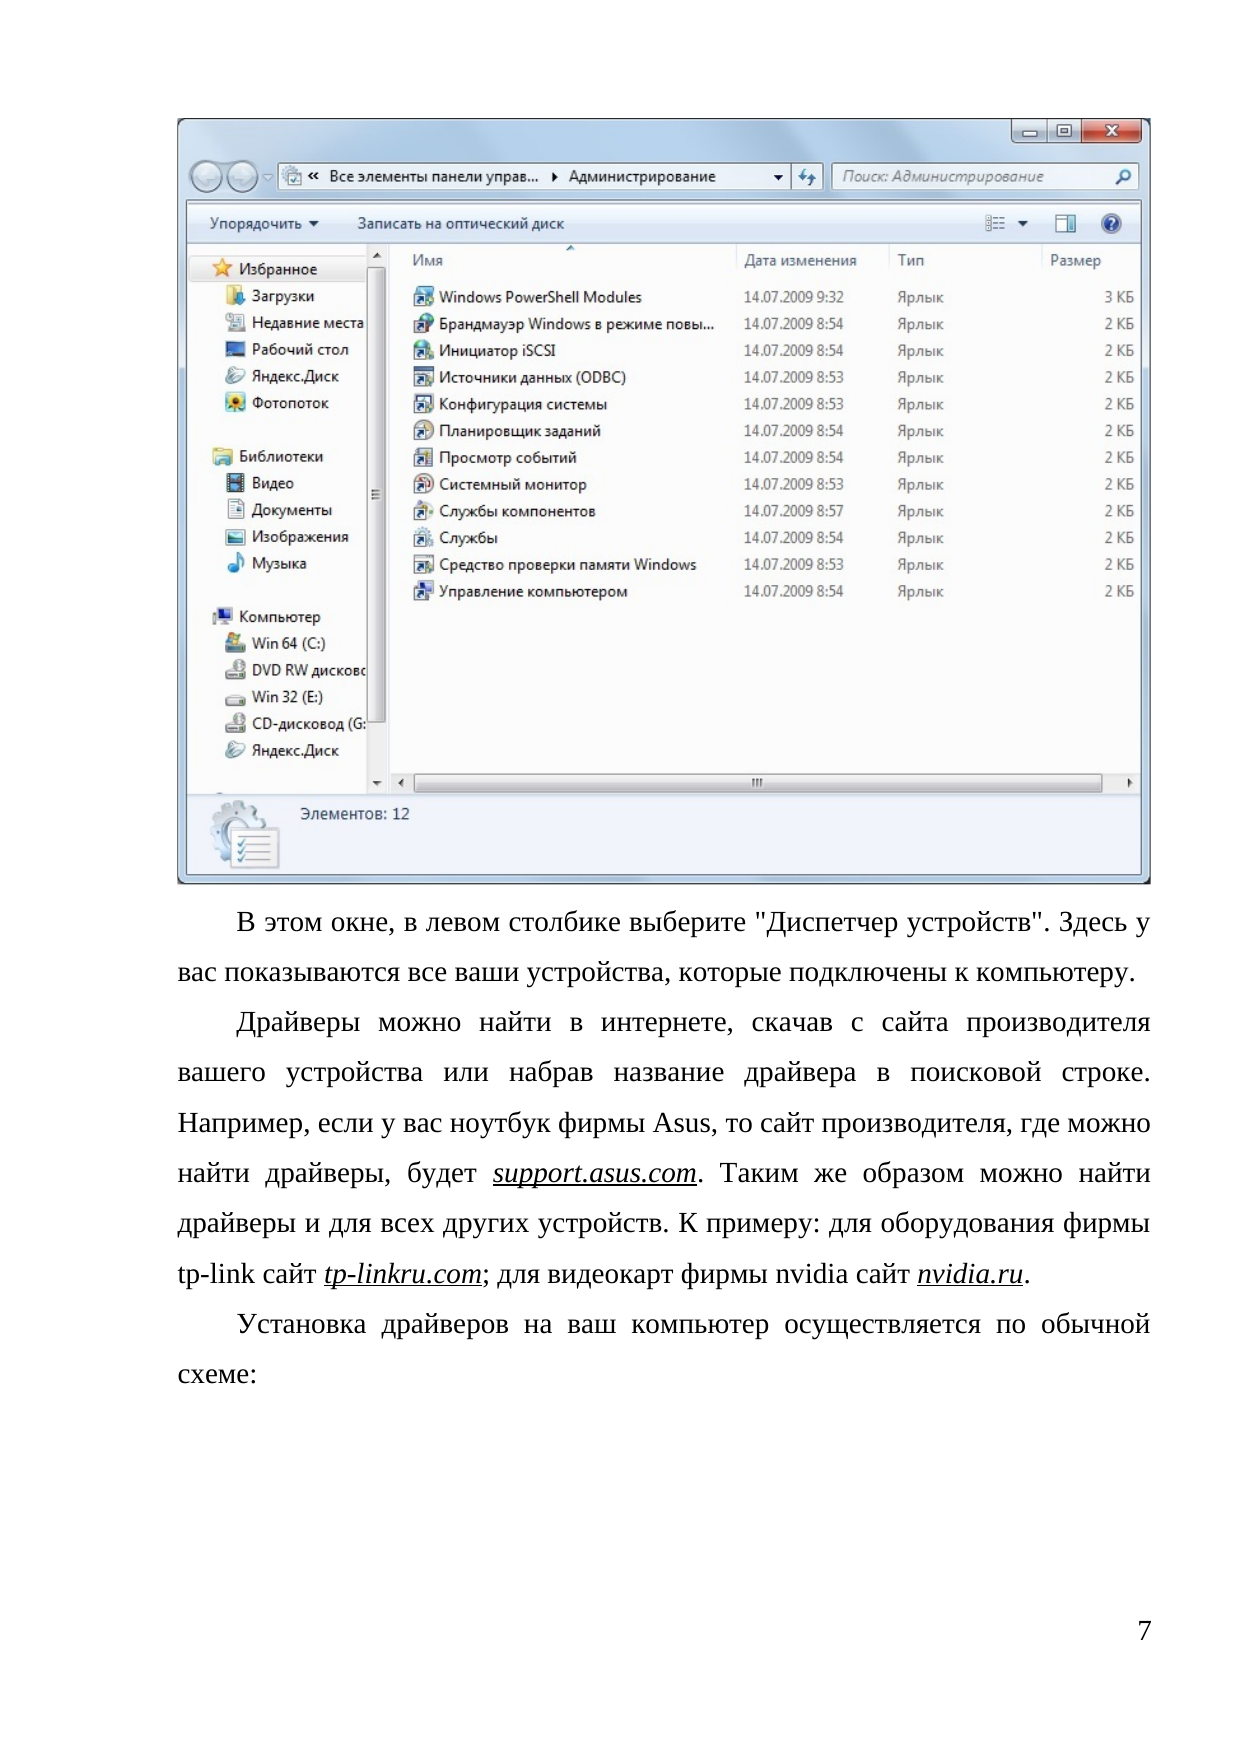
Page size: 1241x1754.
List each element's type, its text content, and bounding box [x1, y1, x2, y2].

text В этом окне, в левом столбике выберите "Диспетчер устройств". Здесь у вас показываются все ваши устройства, которые подключены к компьютеру. [177, 904, 1152, 987]
text Установка драйверов на ваш компьютер осуществляется по обычной схеме: [177, 1306, 1152, 1390]
picture [177, 118, 1151, 887]
text Драйверы можно найти в интернете, скачав с сайта производителя вашего устройства или набрав название драйвера в поисковой строке. Например, если у вас ноутбук фирмы Asus, то сайт производителя, где можно найти драйверы, будет support.asus.com. Таким же образом можно найти драйверы и для всех других устройств. К примеру: для оборудования фирмы tp-link сайт tp-linkru.com; для видеокарт фирмы nvidia сайт nvidia.ru. [177, 1004, 1152, 1289]
